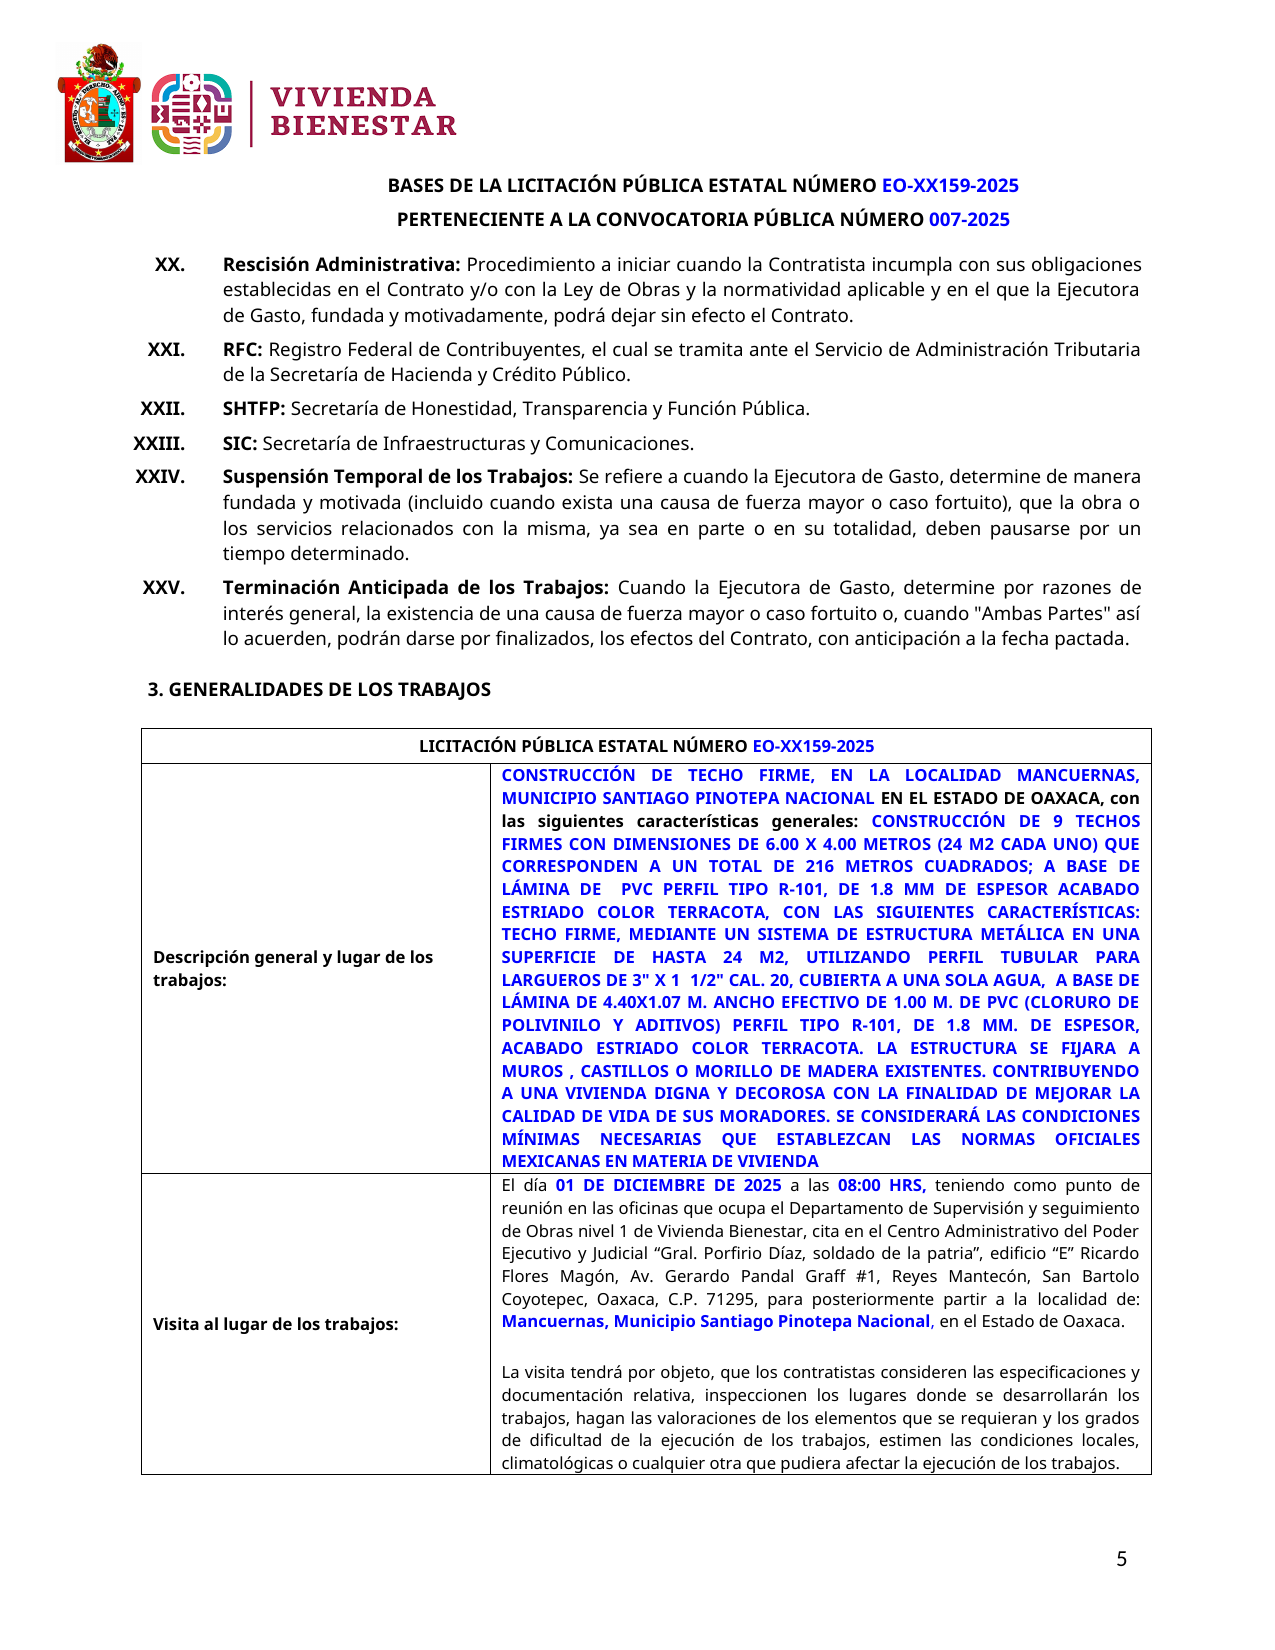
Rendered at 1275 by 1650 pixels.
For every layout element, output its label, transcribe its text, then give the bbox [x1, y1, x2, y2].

picture [147, 66, 473, 163]
list Terminación Anticipada de los Trabajos: Cuando la Ejecutora de Gasto, determine por razones de interés general, la existencia de una causa de fuerza mayor o caso fortuito o, cuando "Ambas Partes" así lo acuerden, podrán darse por finalizados, los efectos del Contrato, con anticipación a la fecha pactada. [185, 574, 1142, 651]
list Suspensión Temporal de los Trabajos: Se refiere a cuando la Ejecutora de Gasto, determine de manera fundada y motivada (incluido cuando exista una causa de fuerza mayor o caso fortuito), que la obra o los servicios relacionados con la misma, ya sea en parte o en su totalidad, deben pausarse por un tiempo determinado. [185, 464, 1142, 566]
picture [55, 42, 143, 165]
list Rescisión Administrativa: Procedimiento a iniciar cuando la Contratista incumpla con sus obligaciones establecidas en el Contrato y/o con la Ley de Obras y la normatividad aplicable y en el que la Ejecutora de Gasto, fundada y motivadamente, podrá dejar sin efecto el Contrato. [185, 251, 1142, 328]
table_header LICITACIÓN PÚBLICA ESTATAL NÚMERO EO-XX159-2025 [142, 729, 1151, 763]
list SIC: Secretaría de Infraestructuras y Comunicaciones. [185, 430, 1142, 455]
list RFC: Registro Federal de Contribuyentes, el cual se tramita ante el Servicio de Administración Tributaria de la Secretaría de Hacienda y Crédito Público. [185, 336, 1142, 387]
table_cell Visita al lugar de los trabajos: [142, 1174, 490, 1474]
list SHTFP: Secretaría de Honestidad, Transparencia y Función Pública. [185, 396, 1142, 421]
table_cell Descripción general y lugar de los trabajos: [142, 764, 490, 1173]
text 3. GENERALIDADES DE LOS TRABAJOS [148, 677, 1127, 702]
table_cell El día 01 DE DICIEMBRE DE 2025 a las 08:00 HRS, teniendo como punto de reunión en las oficinas que ocupa el Departamento de Supervisión y seguimiento de Obras nivel 1 de Vivienda Bienestar, cita en el Centro Administrativo del Poder Ejecutivo y Judicial “Gral. Porfirio Díaz, soldado de la patria”, edificio “E” Ricardo Flores Magón, Av. Gerardo Pandal Graff #1, Reyes Mantecón, San Bartolo Coyotepec, Oaxaca, C.P. 71295, para posteriormente partir a la localidad de: Mancuernas, Municipio Santiago Pinotepa Nacional, en el Estado de Oaxaca. La visita tendrá por objeto, que los contratistas consideren las especificaciones y documentación relativa, inspeccionen los lugares donde se desarrollarán los trabajos, hagan las valoraciones de los elementos que se requieran y los grados de dificultad de la ejecución de los trabajos, estimen las condiciones locales, climatológicas o cualquier otra que pudiera afectar la ejecución de los trabajos. [491, 1174, 1151, 1474]
table_cell CONSTRUCCIÓN DE TECHO FIRME, EN LA LOCALIDAD MANCUERNAS, MUNICIPIO SANTIAGO PINOTEPA NACIONAL EN EL ESTADO DE OAXACA, con las siguientes características generales: CONSTRUCCIÓN DE 9 TECHOS FIRMES CON DIMENSIONES DE 6.00 X 4.00 METROS (24 M2 CADA UNO) QUE CORRESPONDEN A UN TOTAL DE 216 METROS CUADRADOS; A BASE DE LÁMINA DE PVC PERFIL TIPO R-101, DE 1.8 MM DE ESPESOR ACABADO ESTRIADO COLOR TERRACOTA, CON LAS SIGUIENTES CARACTERÍSTICAS: TECHO FIRME, MEDIANTE UN SISTEMA DE ESTRUCTURA METÁLICA EN UNA SUPERFICIE DE HASTA 24 M2, UTILIZANDO PERFIL TUBULAR PARA LARGUEROS DE 3" X 1 1/2" CAL. 20, CUBIERTA A UNA SOLA AGUA, A BASE DE LÁMINA DE 4.40X1.07 M. ANCHO EFECTIVO DE 1.00 M. DE PVC (CLORURO DE POLIVINILO Y ADITIVOS) PERFIL TIPO R-101, DE 1.8 MM. DE ESPESOR, ACABADO ESTRIADO COLOR TERRACOTA. LA ESTRUCTURA SE FIJARA A MUROS , CASTILLOS O MORILLO DE MADERA EXISTENTES. CONTRIBUYENDO A UNA VIVIENDA DIGNA Y DECOROSA CON LA FINALIDAD DE MEJORAR LA CALIDAD DE VIDA DE SUS MORADORES. SE CONSIDERARÁ LAS CONDICIONES MÍNIMAS NECESARIAS QUE ESTABLEZCAN LAS NORMAS OFICIALES MEXICANAS EN MATERIA DE VIVIENDA [491, 764, 1151, 1173]
